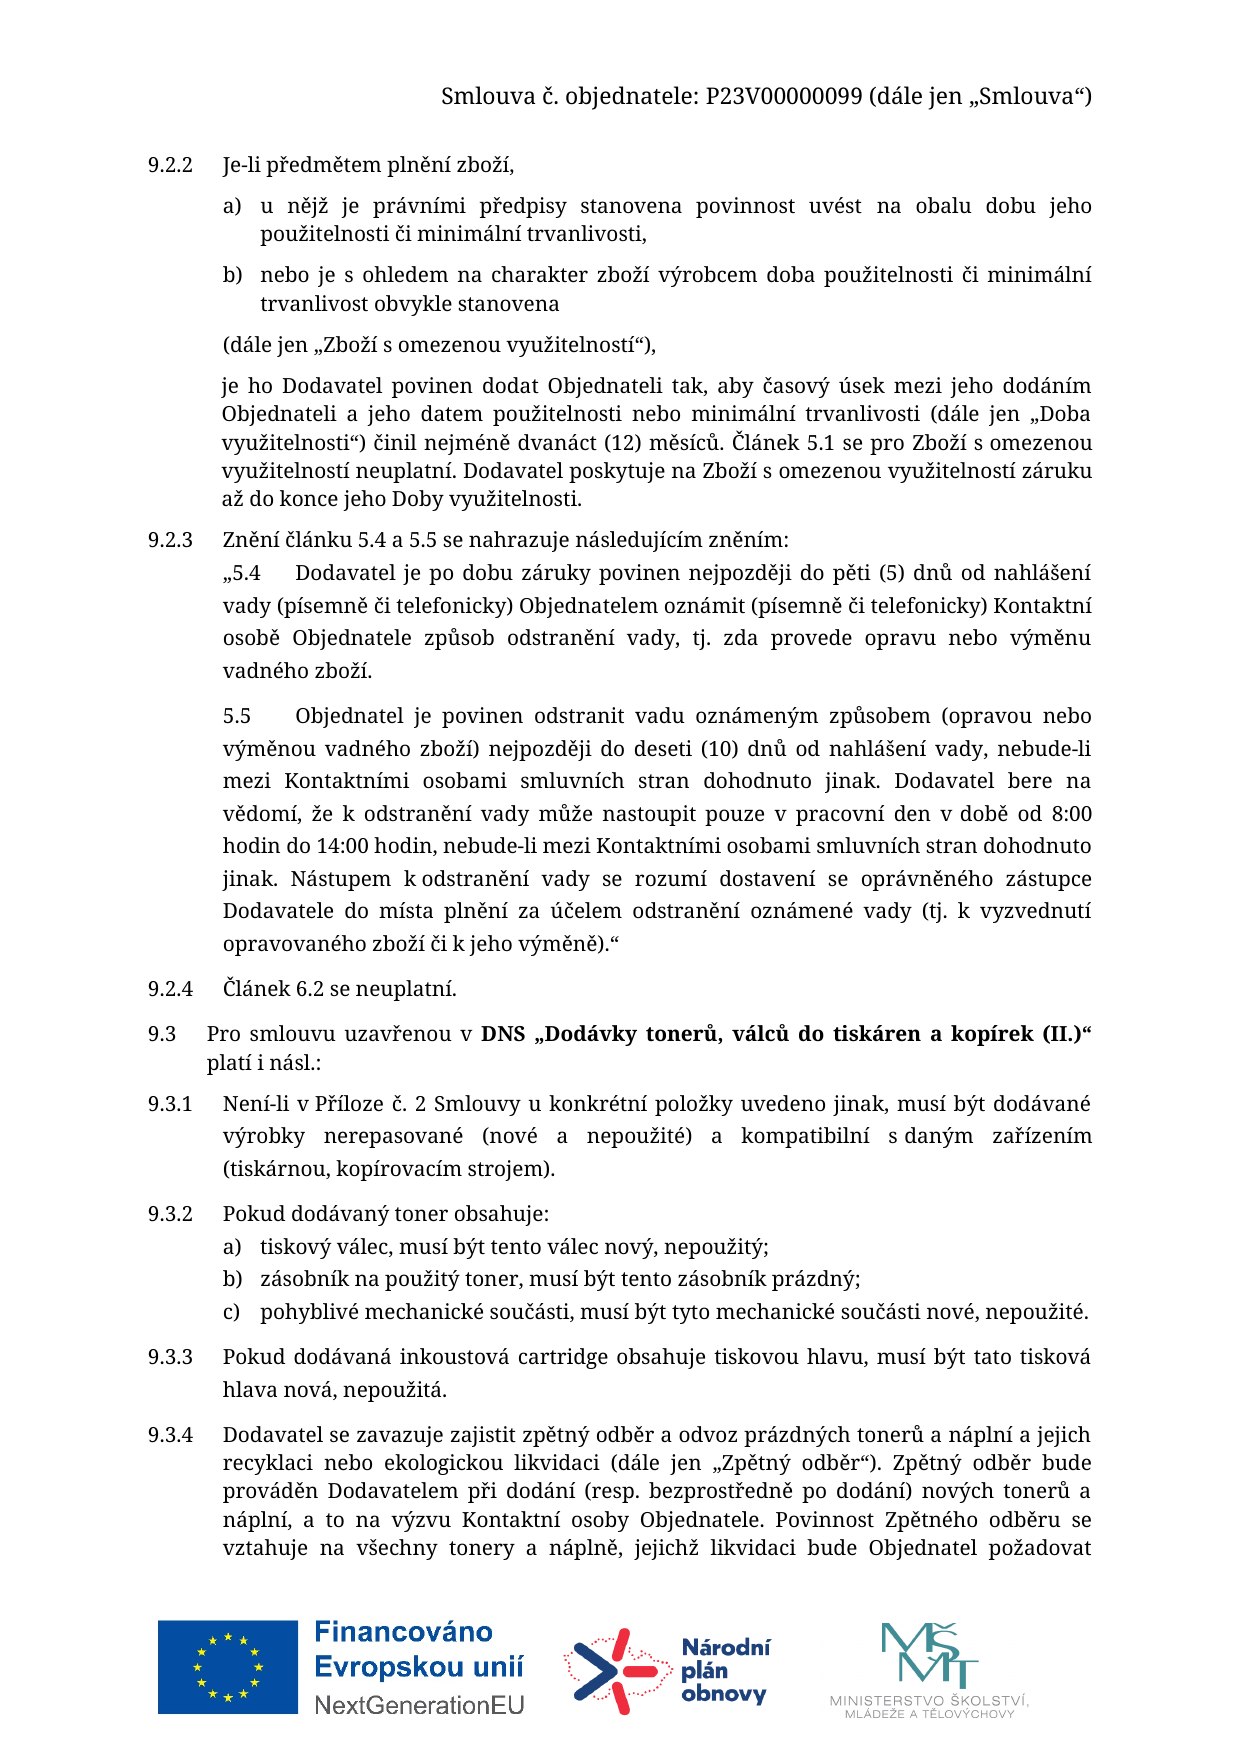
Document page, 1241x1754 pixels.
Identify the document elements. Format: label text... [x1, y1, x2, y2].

list Je-li předmětem plnění zboží, [148, 150, 1093, 179]
text je ho Dodavatel povinen dodat Objednateli tak, aby časový úsek mezi jeho dodáním Objednateli a jeho datem použitelnosti nebo minimální trvanlivosti (dále jen „Doba využitelnosti“) činil nejméně dvanáct (12) měsíců. Článek 5.1 se pro Zboží s omezenou využitelností neuplatní. Dodavatel poskytuje na Zboží s omezenou využitelností záruku až do konce jeho Doby využitelnosti. [221, 371, 1093, 513]
list zásobník na použitý toner, musí být tento zásobník prázdný; [223, 1264, 1093, 1293]
picture [820, 1616, 1039, 1726]
list Znění článku 5.4 a 5.5 se nahrazuje následujícím zněním: [148, 526, 1093, 554]
list „5.4 Dodavatel je po dobu záruky povinen nejpozději do pěti (5) dnů od nahlášení vady (písemně či telefonicky) Objednatelem oznámit (písemně či telefonicky) Kontaktní osobě Objednatele způsob odstranění vady, tj. zda provede opravu nebo výměnu vadného zboží. [223, 558, 1093, 684]
list Pokud dodávaná inkoustová cartridge obsahuje tiskovou hlavu, musí být tato tisková hlava nová, nepoužitá. [148, 1342, 1093, 1403]
list 5.5 Objednatel je povinen odstranit vadu oznámeným způsobem (opravou nebo výměnou vadného zboží) nejpozději do deseti (10) dnů od nahlášení vady, nebude-li mezi Kontaktními osobami smluvních stran dohodnuto jinak. Dodavatel bere na vědomí, že k odstranění vady může nastoupit pouze v pracovní den v době od 8:00 hodin do 14:00 hodin, nebude-li mezi Kontaktními osobami smluvních stran dohodnuto jinak. Nástupem k odstranění vady se rozumí dostavení se oprávněného zástupce Dodavatele do místa plnění za účelem odstranění oznámené vady (tj. k vyzvednutí opravovaného zboží či k jeho výměně).“ [223, 701, 1093, 958]
text (dále jen „Zboží s omezenou využitelností“), [223, 330, 1093, 358]
list pohyblivé mechanické součásti, musí být tyto mechanické součásti nové, nepoužité. [223, 1297, 1093, 1325]
list tiskový válec, musí být tento válec nový, nepoužitý; [223, 1232, 1093, 1260]
list u nějž je právními předpisy stanovena povinnost uvést na obalu dobu jeho použitelnosti či minimální trvanlivosti, [223, 191, 1093, 248]
list nebo je s ohledem na charakter zboží výrobcem doba použitelnosti či minimální trvanlivost obvykle stanovena [223, 261, 1093, 317]
picture [147, 1605, 789, 1726]
list Není-li v Příloze č. 2 Smlouvy u konkrétní položky uvedeno jinak, musí být dodávané výrobky nerepasované (nové a nepoužité) a kompatibilní s daným zařízením (tiskárnou, kopírovacím strojem). [148, 1089, 1093, 1182]
list Pokud dodávaný toner obsahuje: [148, 1199, 1093, 1228]
list Článek 6.2 se neuplatní. [148, 974, 1093, 1003]
list Pro smlouvu uzavřenou v DNS „Dodávky tonerů, válců do tiskáren a kopírek (II.)“ platí i násl.: [148, 1019, 1093, 1076]
